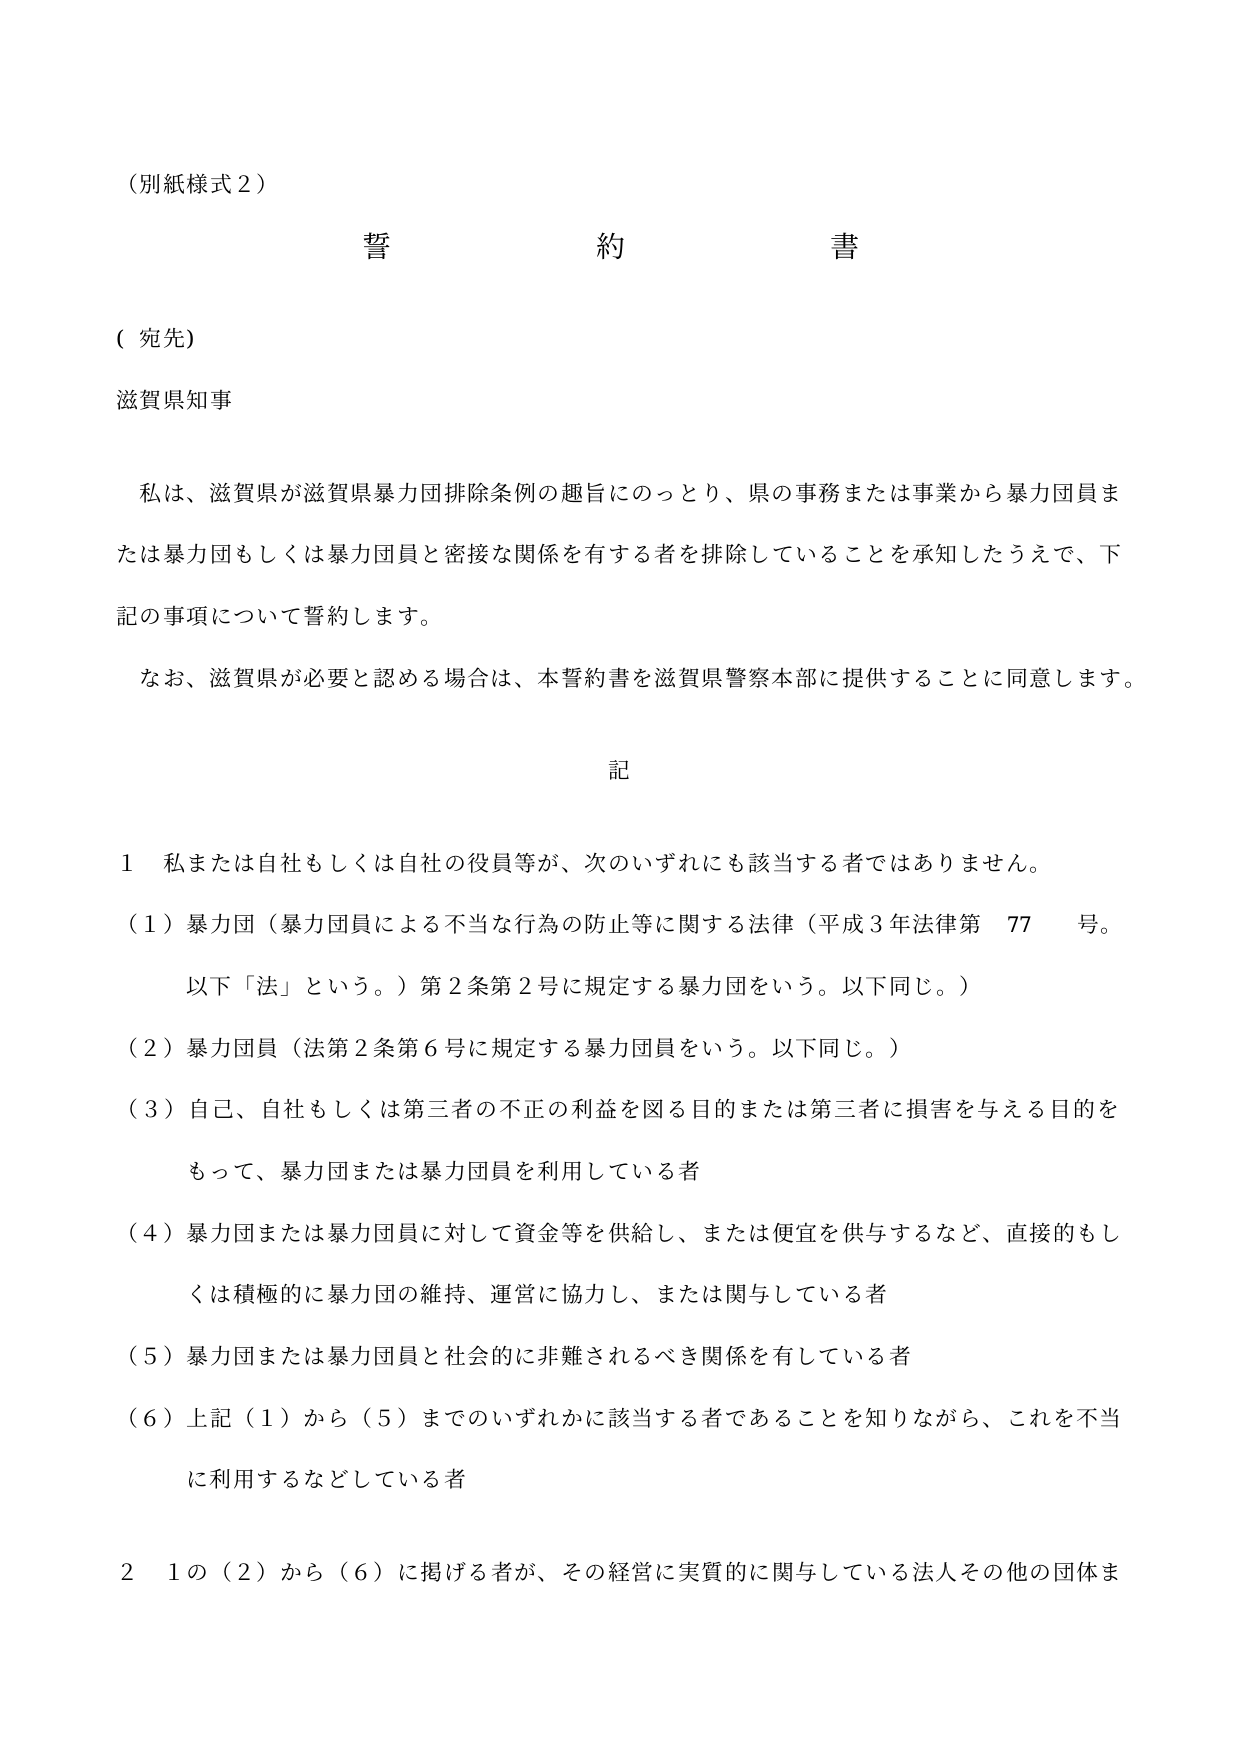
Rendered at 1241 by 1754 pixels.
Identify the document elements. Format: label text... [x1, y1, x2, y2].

text なお、滋賀県が必要と認める場合は、本誓約書を滋賀県警察本部に提供することに同意します。 [116, 646, 1124, 707]
text （１）暴力団（暴力団員による不当な行為の防止等に関する法律（平成３年法律第77号。以下「法」という。）第２条第２号に規定する暴力団をいう。以下同じ。） [116, 892, 1124, 1016]
text （別紙様式２） [116, 152, 1124, 214]
text （６）上記（１）から（５）までのいずれかに該当する者であることを知りながら、これを不当に利用するなどしている者 [116, 1386, 1124, 1509]
text 私は、滋賀県が滋賀県暴力団排除条例の趣旨にのっとり、県の事務または事業から暴力団員または暴力団もしくは暴力団員と密接な関係を有する者を排除していることを承知したうえで、下記の事項について誓約します。 [116, 461, 1124, 646]
text （５）暴力団または暴力団員と社会的に非難されるべき関係を有している者 [116, 1324, 1124, 1386]
text （４）暴力団または暴力団員に対して資金等を供給し、または便宜を供与するなど、直接的もしくは積極的に暴力団の維持、運営に協力し、または関与している者 [116, 1201, 1124, 1324]
text （２）暴力団員（法第２条第６号に規定する暴力団員をいう。以下同じ。） [116, 1016, 1124, 1077]
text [116, 1540, 1124, 1602]
text 記 [116, 738, 1124, 800]
text １ 私または自社もしくは自社の役員等が、次のいずれにも該当する者ではありません。 [116, 831, 1124, 892]
text （３）自己、自社もしくは第三者の不正の利益を図る目的または第三者に損害を与える目的をもって、暴力団または暴力団員を利用している者 [116, 1077, 1124, 1201]
text 誓 約 書 [116, 214, 1124, 276]
text 滋賀県知事 [116, 368, 1124, 430]
text (宛先) [116, 307, 1124, 368]
